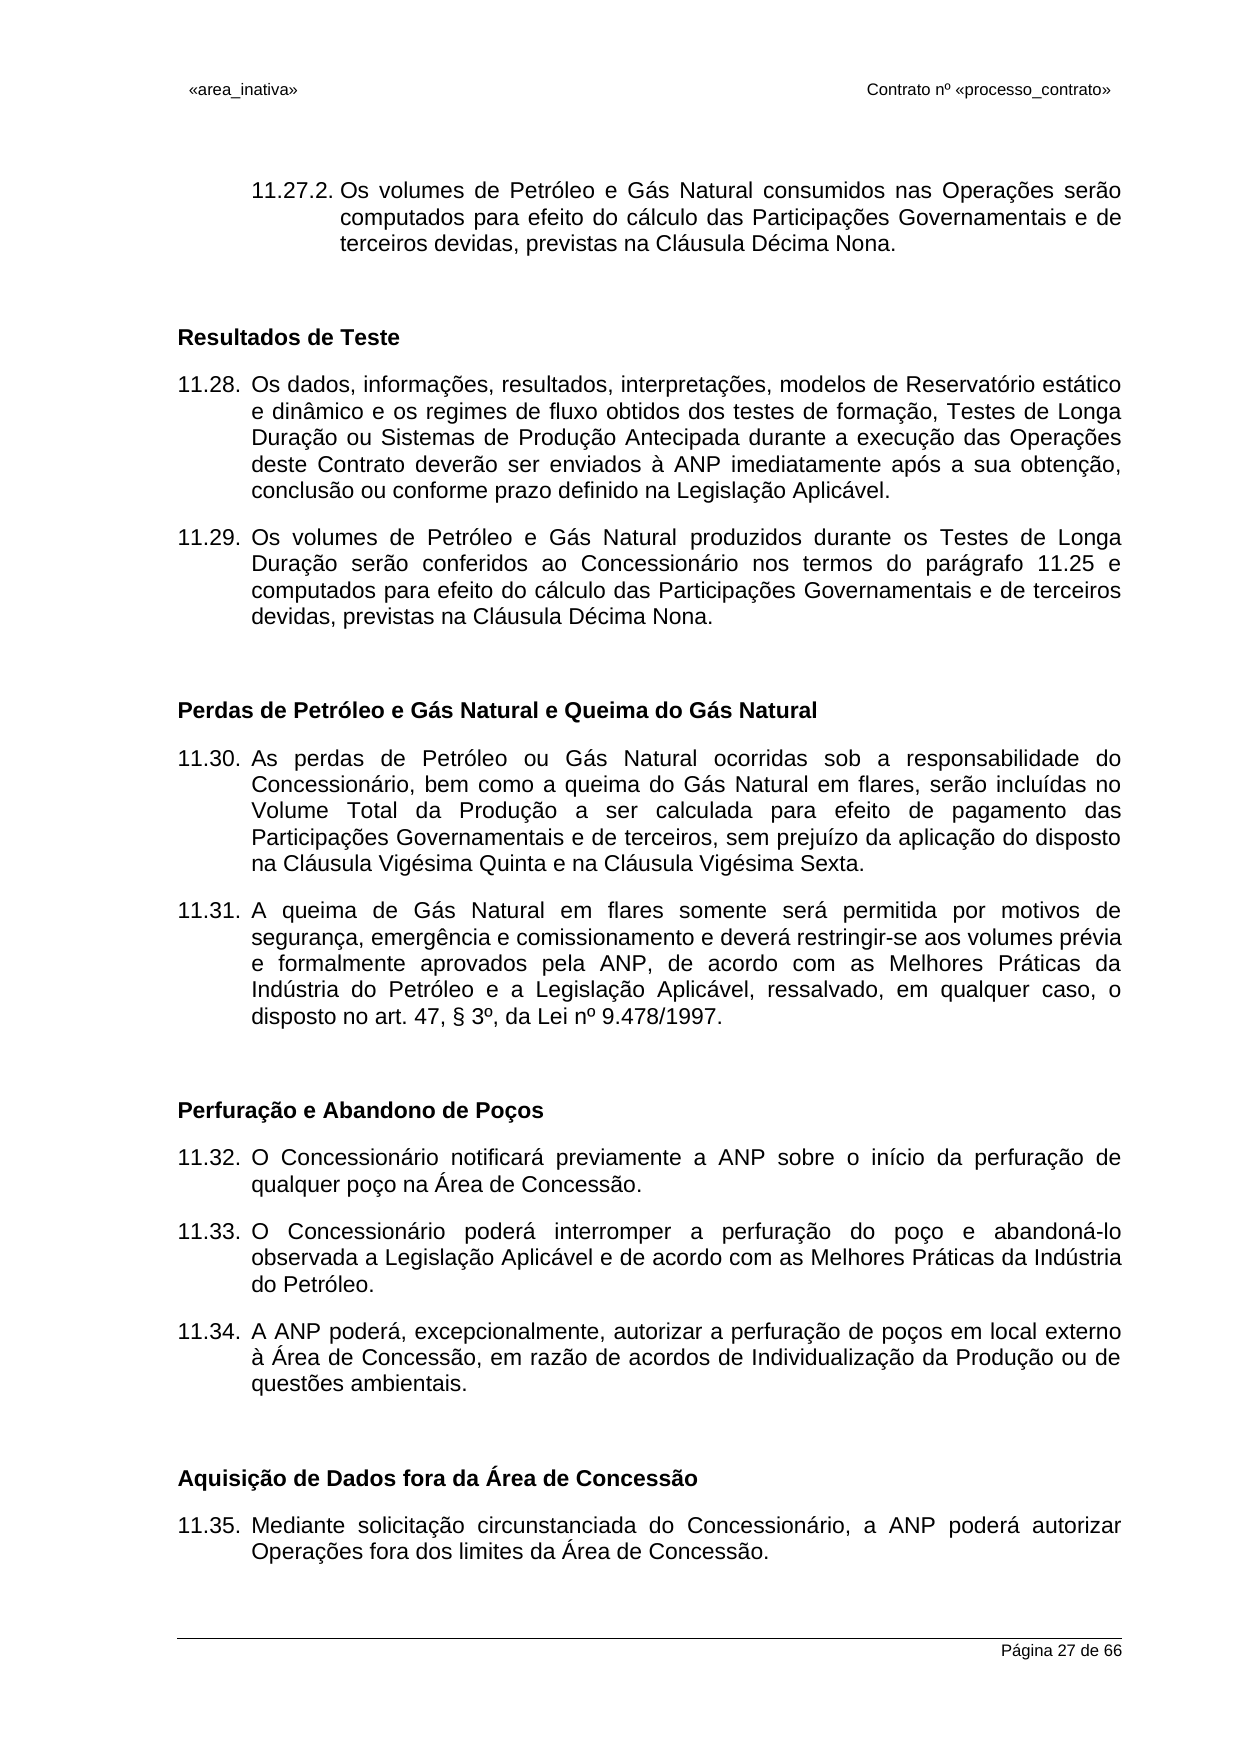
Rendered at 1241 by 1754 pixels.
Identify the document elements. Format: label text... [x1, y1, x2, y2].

text A ANP poderá, excepcionalmente, autorizar a perfuração de poços em local externo à Área de Concessão, em razão de acordos de Individualização da Produção ou de questões ambientais. [177, 1318, 1122, 1397]
text Os volumes de Petróleo e Gás Natural produzidos durante os Testes de Longa Duração serão conferidos ao Concessionário nos termos do parágrafo 11.25 e computados para efeito do cálculo das Participações Governamentais e de terceiros devidas, previstas na Cláusula Décima Nona. [177, 524, 1122, 629]
text As perdas de Petróleo ou Gás Natural ocorridas sob a responsabilidade do Concessionário, bem como a queima do Gás Natural em flares, serão incluídas no Volume Total da Produção a ser calculada para efeito de pagamento das Participações Governamentais e de terceiros, sem prejuízo da aplicação do disposto na Cláusula Vigésima Quinta e na Cláusula Vigésima Sexta. [177, 745, 1122, 876]
text A queima de Gás Natural em flares somente será permitida por motivos de segurança, emergência e comissionamento e deverá restringir-se aos volumes prévia e formalmente aprovados pela ANP, de acordo com as Melhores Práticas da Indústria do Petróleo e a Legislação Aplicável, ressalvado, em qualquer caso, o disposto no art. 47, § 3º, da Lei nº 9.478/1997. [177, 897, 1122, 1029]
text Os dados, informações, resultados, interpretações, modelos de Reservatório estático e dinâmico e os regimes de fluxo obtidos dos testes de formação, Testes de Longa Duração ou Sistemas de Produção Antecipada durante a execução das Operações deste Contrato deverão ser enviados à ANP imediatamente após a sua obtenção, conclusão ou conforme prazo definido na Legislação Aplicável. [177, 371, 1122, 503]
text Resultados de Teste [177, 324, 1122, 351]
text O Concessionário notificará previamente a ANP sobre o início da perfuração de qualquer poço na Área de Concessão. [177, 1144, 1122, 1197]
text O Concessionário poderá interromper a perfuração do poço e abandoná-lo observada a Legislação Aplicável e de acordo com as Melhores Práticas da Indústria do Petróleo. [177, 1218, 1122, 1297]
text Perfuração e Abandono de Poços [177, 1097, 1122, 1123]
text Perdas de Petróleo e Gás Natural e Queima do Gás Natural [177, 697, 1122, 724]
text Mediante solicitação circunstanciada do Concessionário, a ANP poderá autorizar Operações fora dos limites da Área de Concessão. [177, 1512, 1122, 1565]
text Os volumes de Petróleo e Gás Natural consumidos nas Operações serão computados para efeito do cálculo das Participações Governamentais e de terceiros devidas, previstas na Cláusula Décima Nona. [251, 177, 1122, 256]
text Aquisição de Dados fora da Área de Concessão [177, 1465, 1122, 1491]
